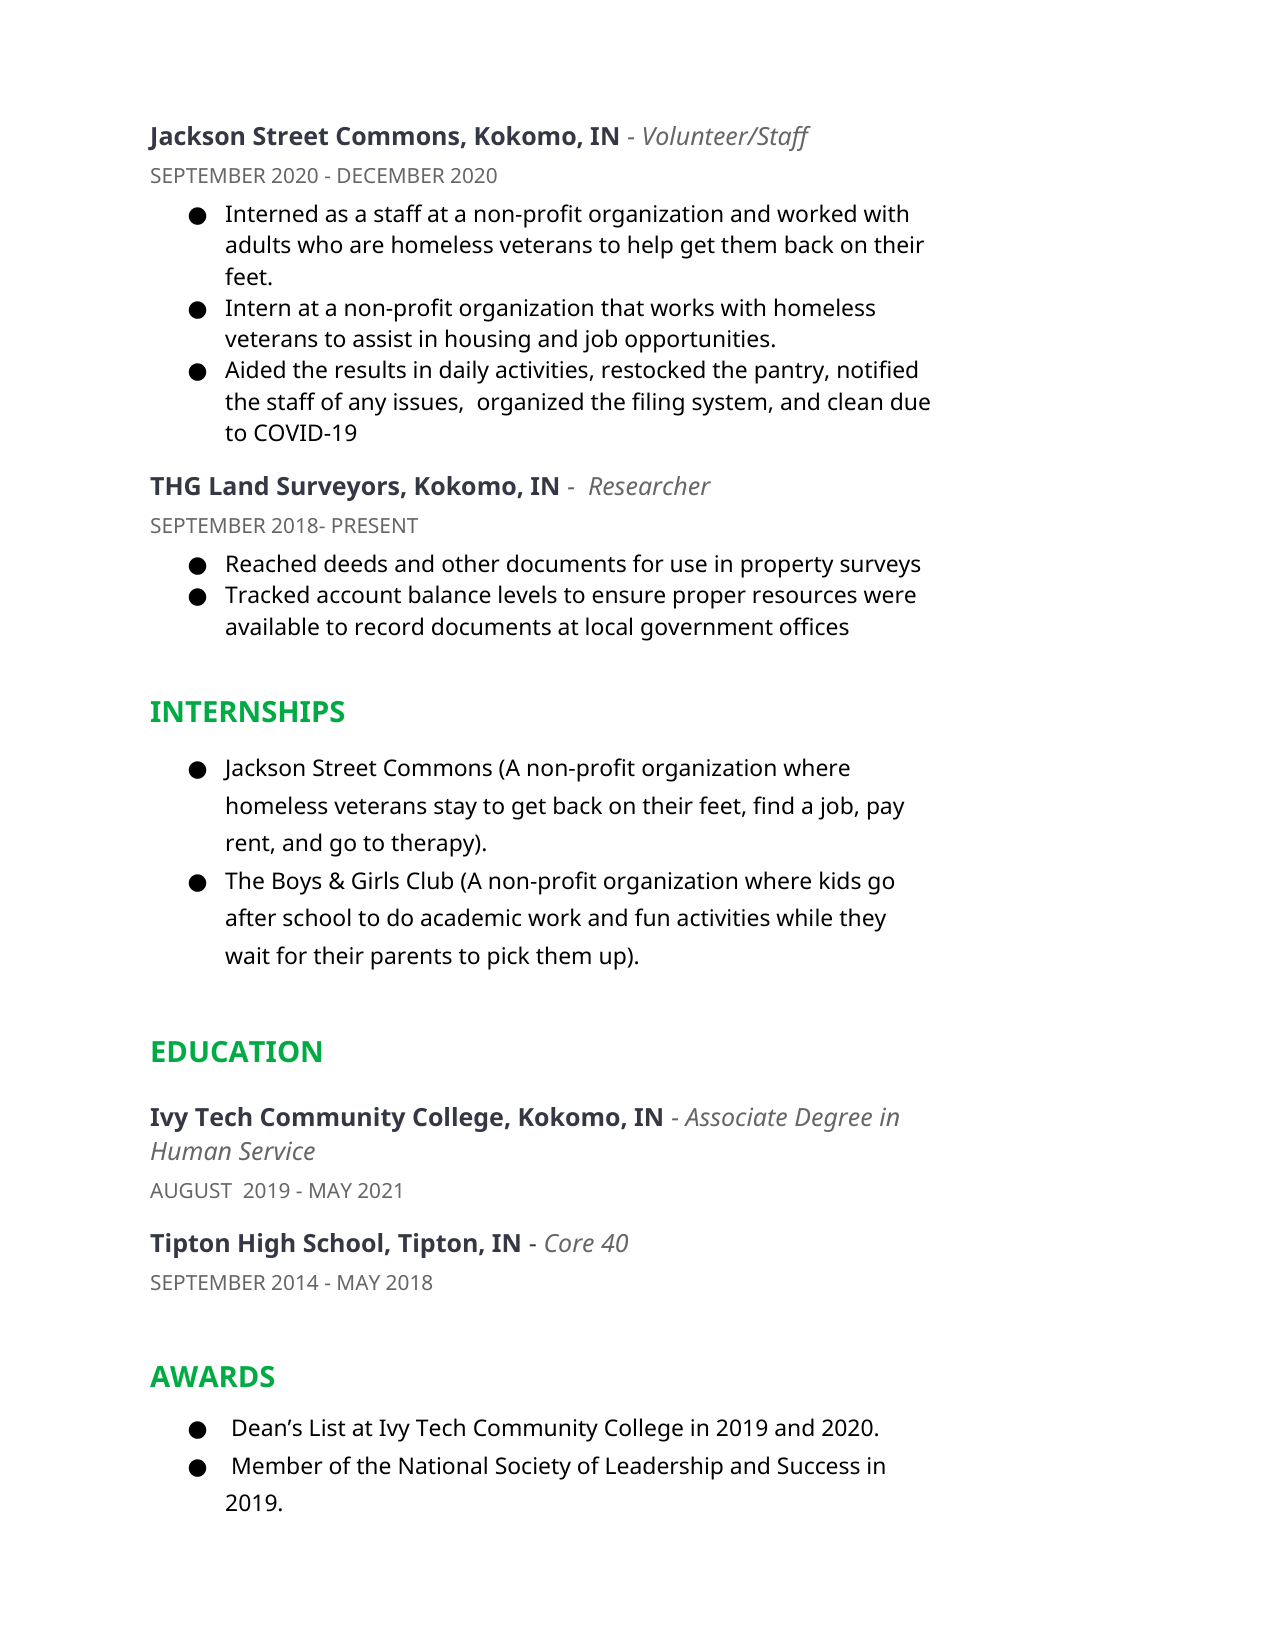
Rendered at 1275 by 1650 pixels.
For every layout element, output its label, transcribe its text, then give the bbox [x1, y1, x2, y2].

text SEPTEMBER 2020 - DECEMBER 2020 [150, 161, 937, 189]
text AWARDS [150, 1356, 937, 1396]
list Aided the results in daily activities, restocked the pantry, notified the staff of any issues, organized the filing system, and clean due to COVID-19 [187, 354, 937, 448]
subtitle Tipton High School, Tipton, IN - Core 40 [150, 1226, 937, 1259]
text SEPTEMBER 2018- PRESENT [150, 511, 937, 539]
list Reached deeds and other documents for use in property surveys [187, 548, 937, 579]
text AUGUST 2019 - MAY 2021 [150, 1176, 937, 1205]
list Dean’s List at Ivy Tech Community College in 2019 and 2020. [187, 1412, 937, 1443]
list Interned as a staff at a non-profit organization and worked with adults who are homeless veterans to help get them back on their feet. [187, 198, 937, 292]
subtitle Ivy Tech Community College, Kokomo, IN - Associate Degree in Human Service [150, 1100, 937, 1168]
list Jackson Street Commons (A non-profit organization where homeless veterans stay to get back on their feet, find a job, pay rent, and go to therapy). [187, 752, 937, 858]
list Intern at a non-profit organization that works with homeless veterans to assist in housing and job opportunities. [187, 292, 937, 354]
text EDUCATION [150, 1031, 937, 1071]
text SEPTEMBER 2014 - MAY 2018 [150, 1268, 937, 1296]
list Member of the National Society of Leadership and Success in 2019. [187, 1449, 937, 1518]
subtitle Jackson Street Commons, Kokomo, IN - Volunteer/Staff [150, 119, 937, 153]
list Tracked account balance levels to ensure proper resources were available to record documents at local government offices [187, 579, 937, 642]
list The Boys & Girls Club (A non-profit organization where kids go after school to do academic work and fun activities while they wait for their parents to pick them up). [187, 865, 937, 971]
subtitle INTERNSHIPS [150, 692, 937, 731]
subtitle THG Land Surveyors, Kokomo, IN - Researcher [150, 469, 937, 503]
